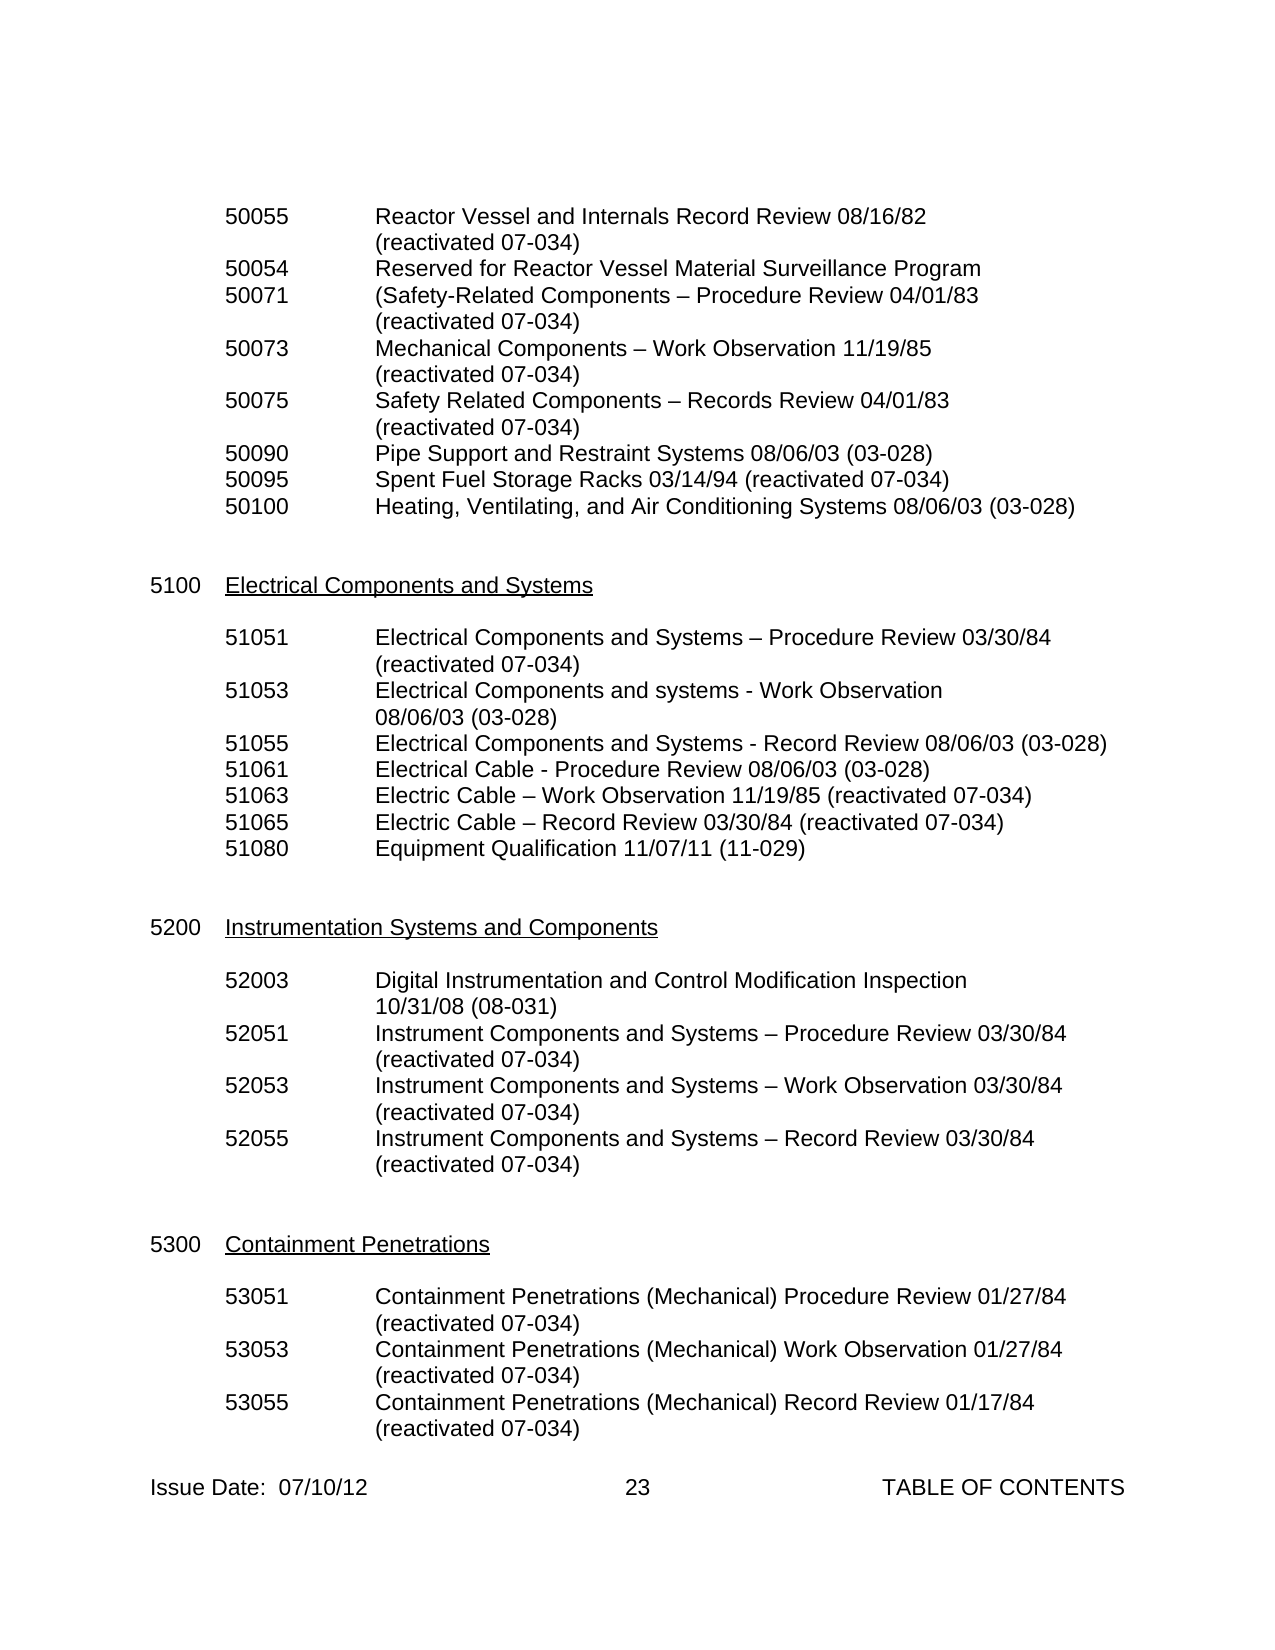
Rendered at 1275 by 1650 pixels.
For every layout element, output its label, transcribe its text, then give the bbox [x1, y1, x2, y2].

text 50095 Spent Fuel Storage Racks 03/14/94 (reactivated 07-034) [150, 466, 1125, 493]
text 52053 Instrument Components and Systems – Work Observation 03/30/84 (reactivated 07-034) [150, 1072, 1125, 1125]
text 51080 Equipment Qualification 11/07/11 (11-029) [150, 835, 1125, 862]
text 50075 Safety Related Components – Records Review 04/01/83 [150, 387, 1125, 413]
text (reactivated 07-034) [375, 361, 1125, 387]
text 50090 Pipe Support and Restraint Systems 08/06/03 (03-028) [150, 440, 1125, 466]
text 08/06/03 (03-028) [150, 703, 1125, 730]
text 50100 Heating, Ventilating, and Air Conditioning Systems 08/06/03 (03-028) [150, 493, 1125, 519]
text 5200 Instrumentation Systems and Components [150, 914, 1125, 941]
text 50071 (Safety-Related Components – Procedure Review 04/01/83 [150, 282, 1125, 308]
text 50073 Mechanical Components – Work Observation 11/19/85 [225, 334, 1125, 361]
text 50054 Reserved for Reactor Vessel Material Surveillance Program [150, 255, 1125, 282]
text 51055 Electrical Components and Systems - Record Review 08/06/03 (03-028) [150, 730, 1125, 756]
text (reactivated 07-034) [150, 229, 1125, 255]
text 53053 Containment Penetrations (Mechanical) Work Observation 01/27/84 (reactivated 07-034) [150, 1336, 1125, 1389]
text 53055 Containment Penetrations (Mechanical) Record Review 01/17/84 (reactivated 07-034) [150, 1389, 1125, 1441]
text 5100 Electrical Components and Systems [150, 572, 1125, 598]
text 52051 Instrument Components and Systems – Procedure Review 03/30/84 (reactivated 07-034) [225, 1020, 1125, 1072]
text 53051 Containment Penetrations (Mechanical) Procedure Review 01/27/84 (reactivated 07-034) [150, 1283, 1125, 1336]
text 51051 Electrical Components and Systems – Procedure Review 03/30/84 (reactivated 07-034) [150, 624, 1125, 677]
text 10/31/08 (08-031) [150, 993, 1125, 1020]
text 51053 Electrical Components and systems - Work Observation [150, 677, 1125, 703]
text 51065 Electric Cable – Record Review 03/30/84 (reactivated 07-034) [150, 809, 1125, 835]
text (reactivated 07-034) [150, 413, 1125, 440]
text 51061 Electrical Cable - Procedure Review 08/06/03 (03-028) [150, 756, 1125, 782]
text (reactivated 07-034) [150, 308, 1125, 334]
text 50055 Reactor Vessel and Internals Record Review 08/16/82 [150, 203, 1125, 229]
list Containment Penetrations [150, 1231, 1125, 1257]
text 51063 Electric Cable – Work Observation 11/19/85 (reactivated 07-034) [150, 782, 1125, 809]
text 52003 Digital Instrumentation and Control Modification Inspection [150, 967, 1125, 993]
text 52055 Instrument Components and Systems – Record Review 03/30/84 (reactivated 07-034) [150, 1125, 1125, 1178]
